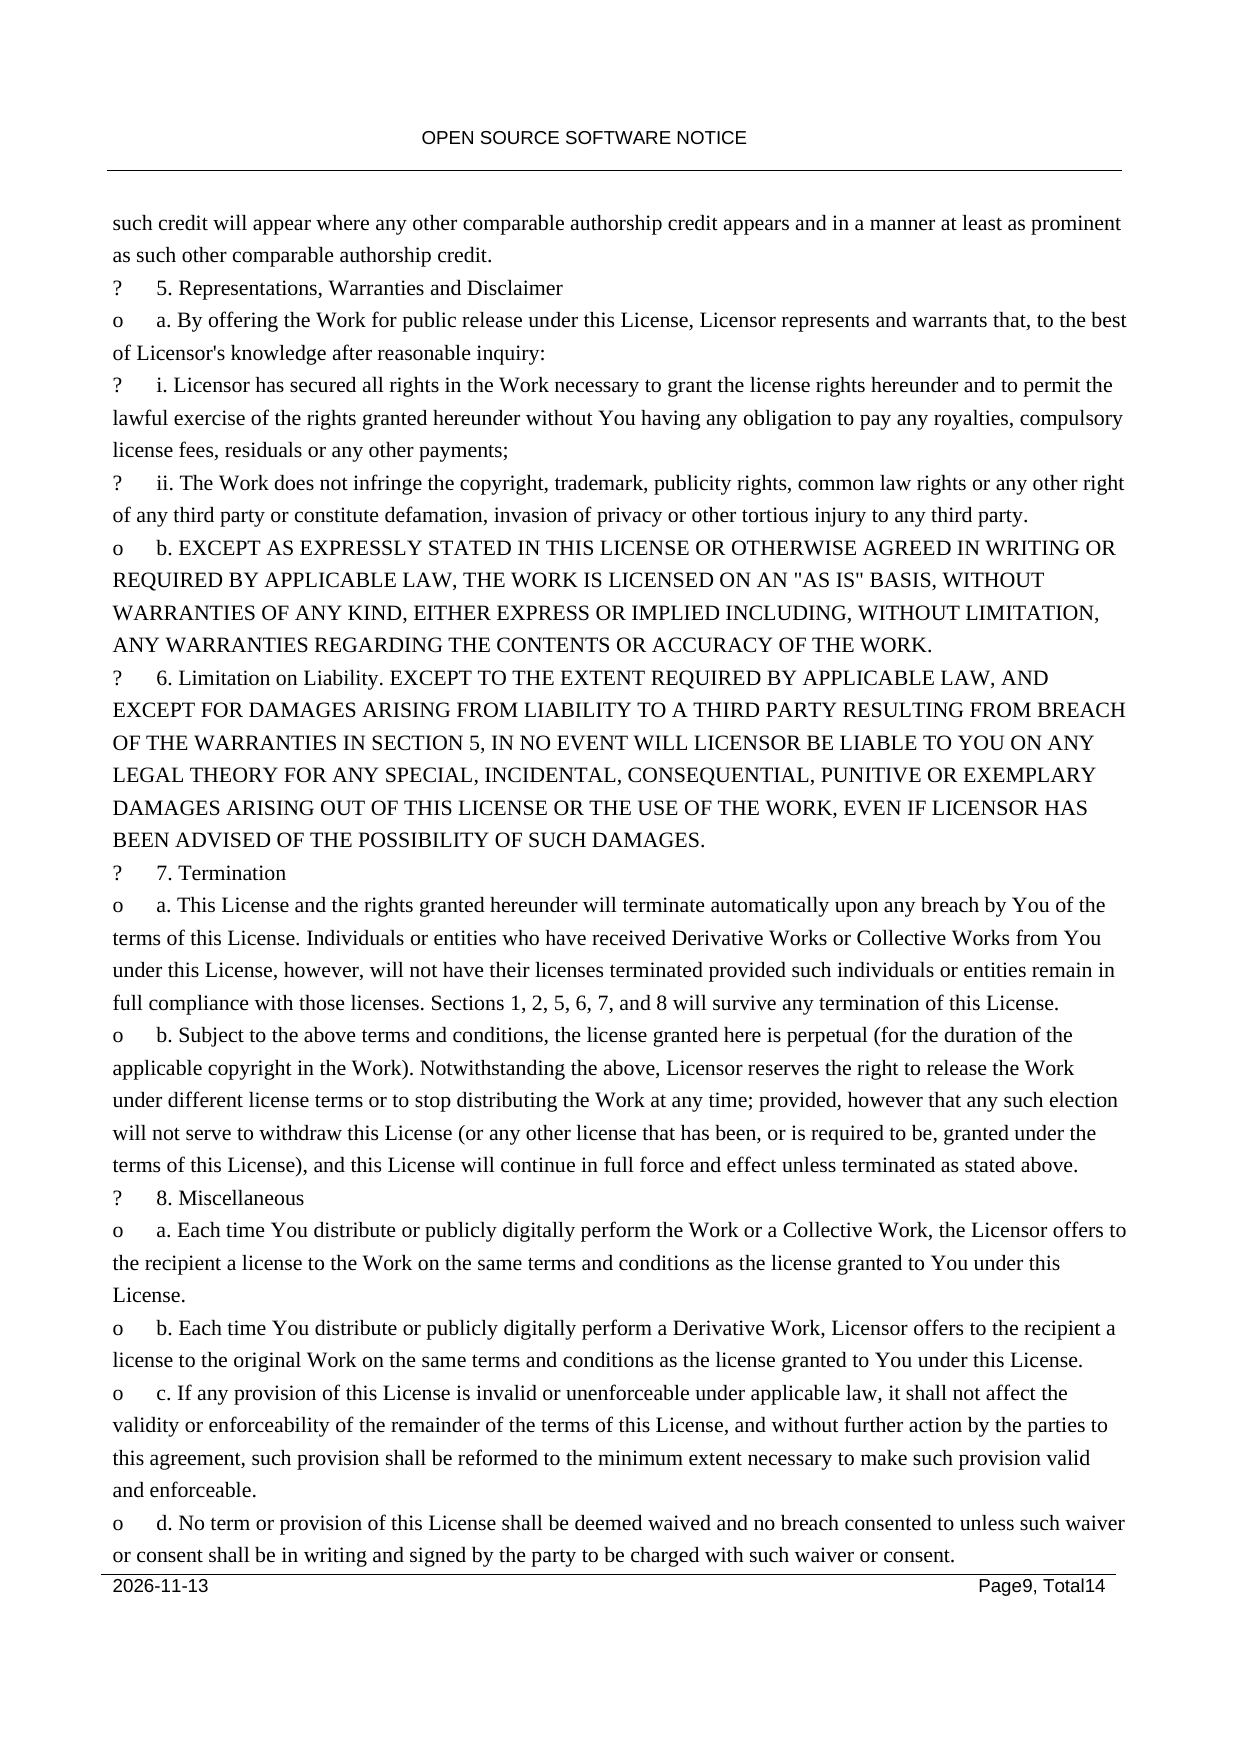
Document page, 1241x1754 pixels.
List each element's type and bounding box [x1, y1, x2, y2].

text [112, 206, 1128, 1571]
